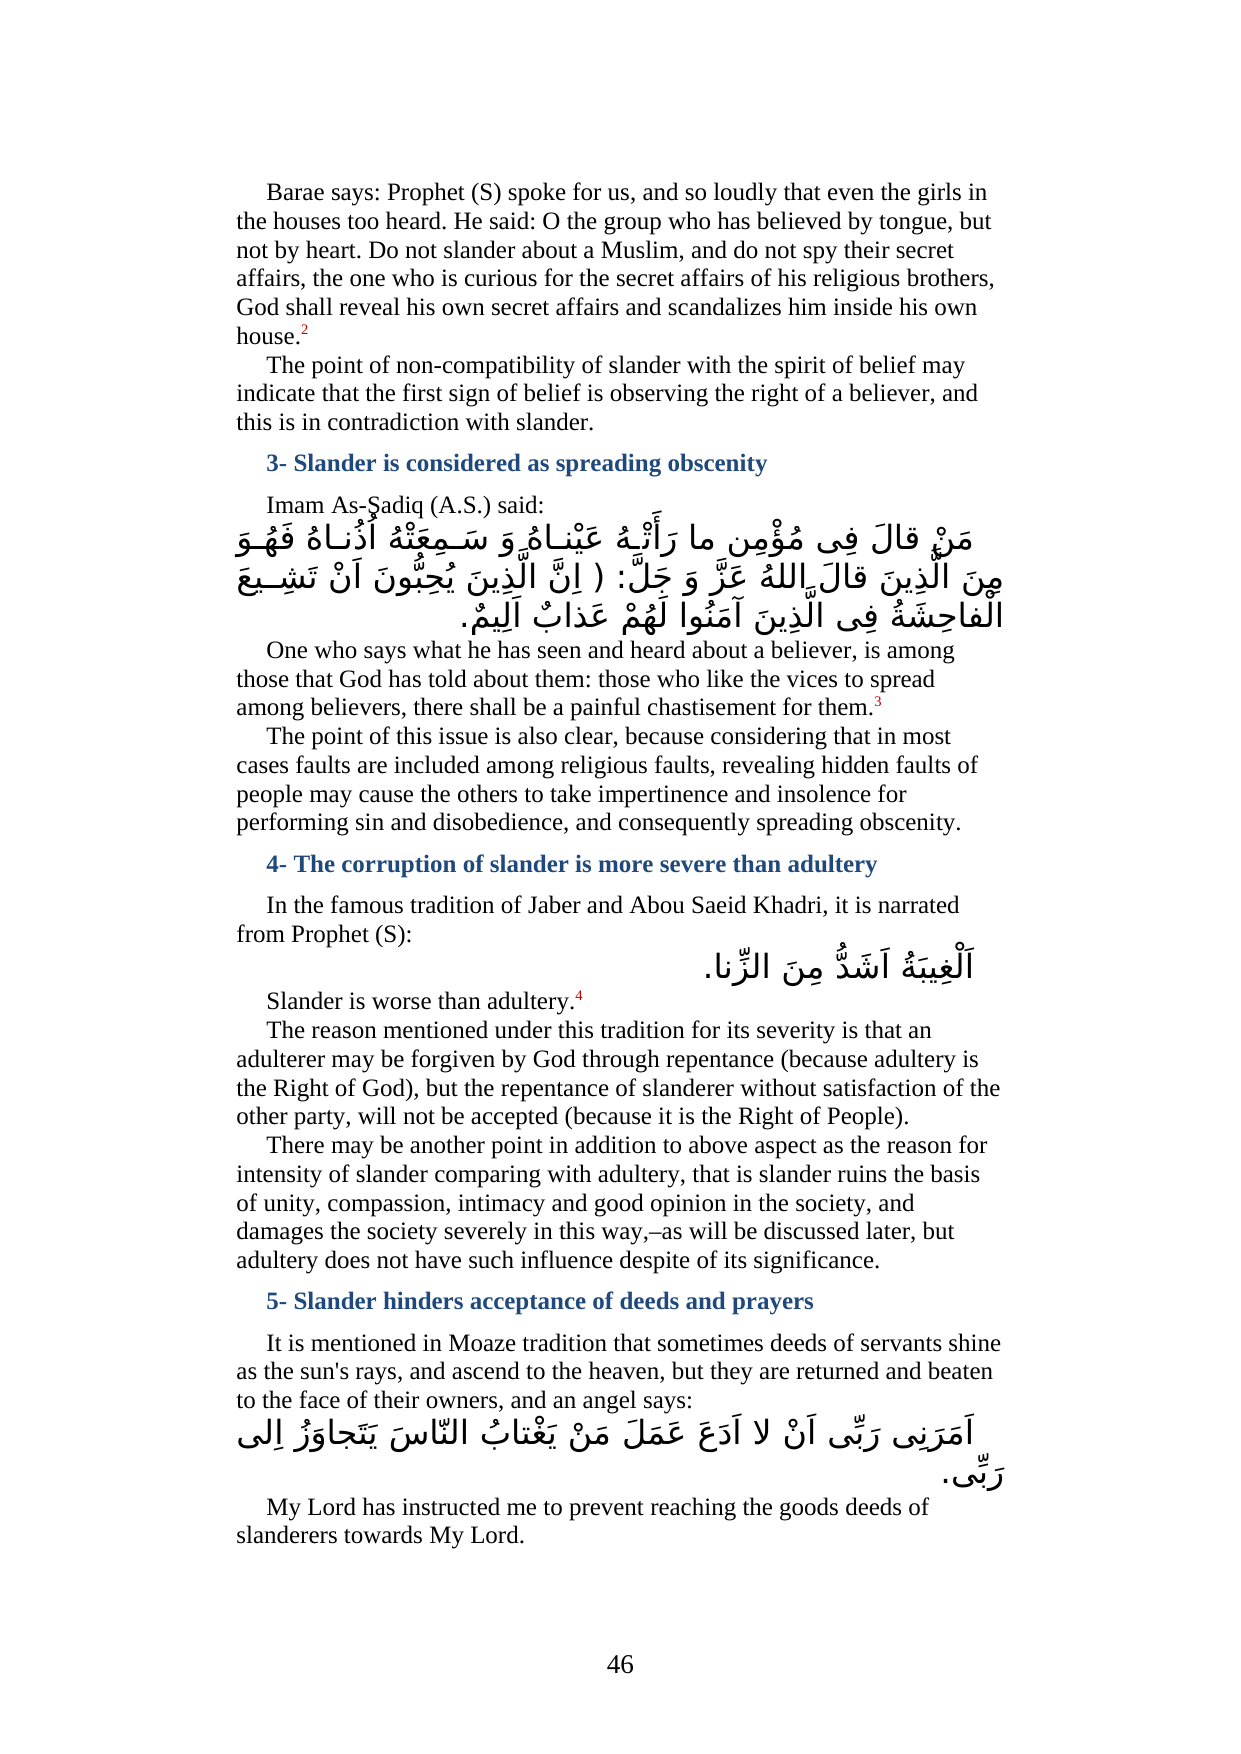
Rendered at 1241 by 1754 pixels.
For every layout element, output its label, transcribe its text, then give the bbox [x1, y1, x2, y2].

text اَمَرَنِی رَبِّی اَنْ لا اَدَعَ عَمَلَ مَنْ یَغْتابُ النّاسَ یَتَجاوَزُ اِلى رَبِّی. [236, 1414, 1004, 1492]
text Barae says: Prophet (S) spoke for us, and so loudly that even the girls in the houses too heard. He said: O the group who has believed by tongue, but not by heart. Do not slander about a Muslim, and do not spy their secret affairs, the one who is curious for the secret affairs of his religious brothers, God shall reveal his own secret affairs and scandalizes him inside his own house.2 [236, 177, 1004, 350]
subtitle 3- Slander is considered as spreading obscenity [236, 448, 1004, 477]
text The point of this issue is also clear, because considering that in most cases faults are included among religious faults, revealing hidden faults of people may cause the others to take impertinence and insolence for performing sin and disobedience, and consequently spreading obscenity. [236, 721, 1004, 836]
text The reason mentioned under this tradition for its severity is that an adulterer may be forgiven by God through repentance (because adultery is the Right of God), but the repentance of slanderer without satisfaction of the other party, will not be accepted (because it is the Right of People). [236, 1015, 1004, 1130]
text One who says what he has seen and heard about a believer, is among those that God has told about them: those who like the vices to spread among believers, there shall be a painful chastisement for them.3 [236, 635, 1004, 721]
text In the famous tradition of Jaber and Abou Saeid Khadri, it is narrated from Prophet (S): [236, 890, 1004, 947]
text My Lord has instructed me to prevent reaching the goods deeds of slanderers towards My Lord. [236, 1492, 1004, 1549]
text اَلْغِیبَةُ اَشَدُّ مِنَ الزِّنا. [236, 947, 1004, 986]
text It is mentioned in Moaze tradition that sometimes deeds of servants shine as the sun's rays, and ascend to the heaven, but they are returned and beaten to the face of their owners, and an angel says: [236, 1328, 1004, 1414]
text The point of non-compatibility of slander with the spirit of belief may indicate that the first sign of belief is observing the right of a believer, and this is in contradiction with slander. [236, 350, 1004, 436]
text مَنْ قالَ فِی مُؤْمِن ما رَأَتْهُ عَیْناهُ وَ سَمِعَتْهُ اُذُناهُ فَهُوَ مِنَ الَّذِینَ قالَ اللهُ عَزَّ وَ جَلَّ: ( اِنَّ الَّذِینَ یُحِبُّونَ اَنْ تَشِیعَ الْفاحِشَةُ فِی الَّذِینَ آمَنُوا لَهُمْ عَذابٌ اَلِیمٌ. [236, 518, 1004, 635]
text Imam As-Sadiq (A.S.) said: [236, 490, 1004, 518]
subtitle 5- Slander hinders acceptance of deeds and prayers [236, 1286, 1004, 1315]
text Slander is worse than adultery.4 [236, 986, 1004, 1015]
subtitle 4- The corruption of slander is more severe than adultery [236, 849, 1004, 877]
text There may be another point in addition to above aspect as the reason for intensity of slander comparing with adultery, that is slander ruins the basis of unity, compassion, intimacy and good opinion in the society, and damages the society severely in this way,–as will be discussed later, but adultery does not have such influence despite of its significance. [236, 1130, 1004, 1274]
